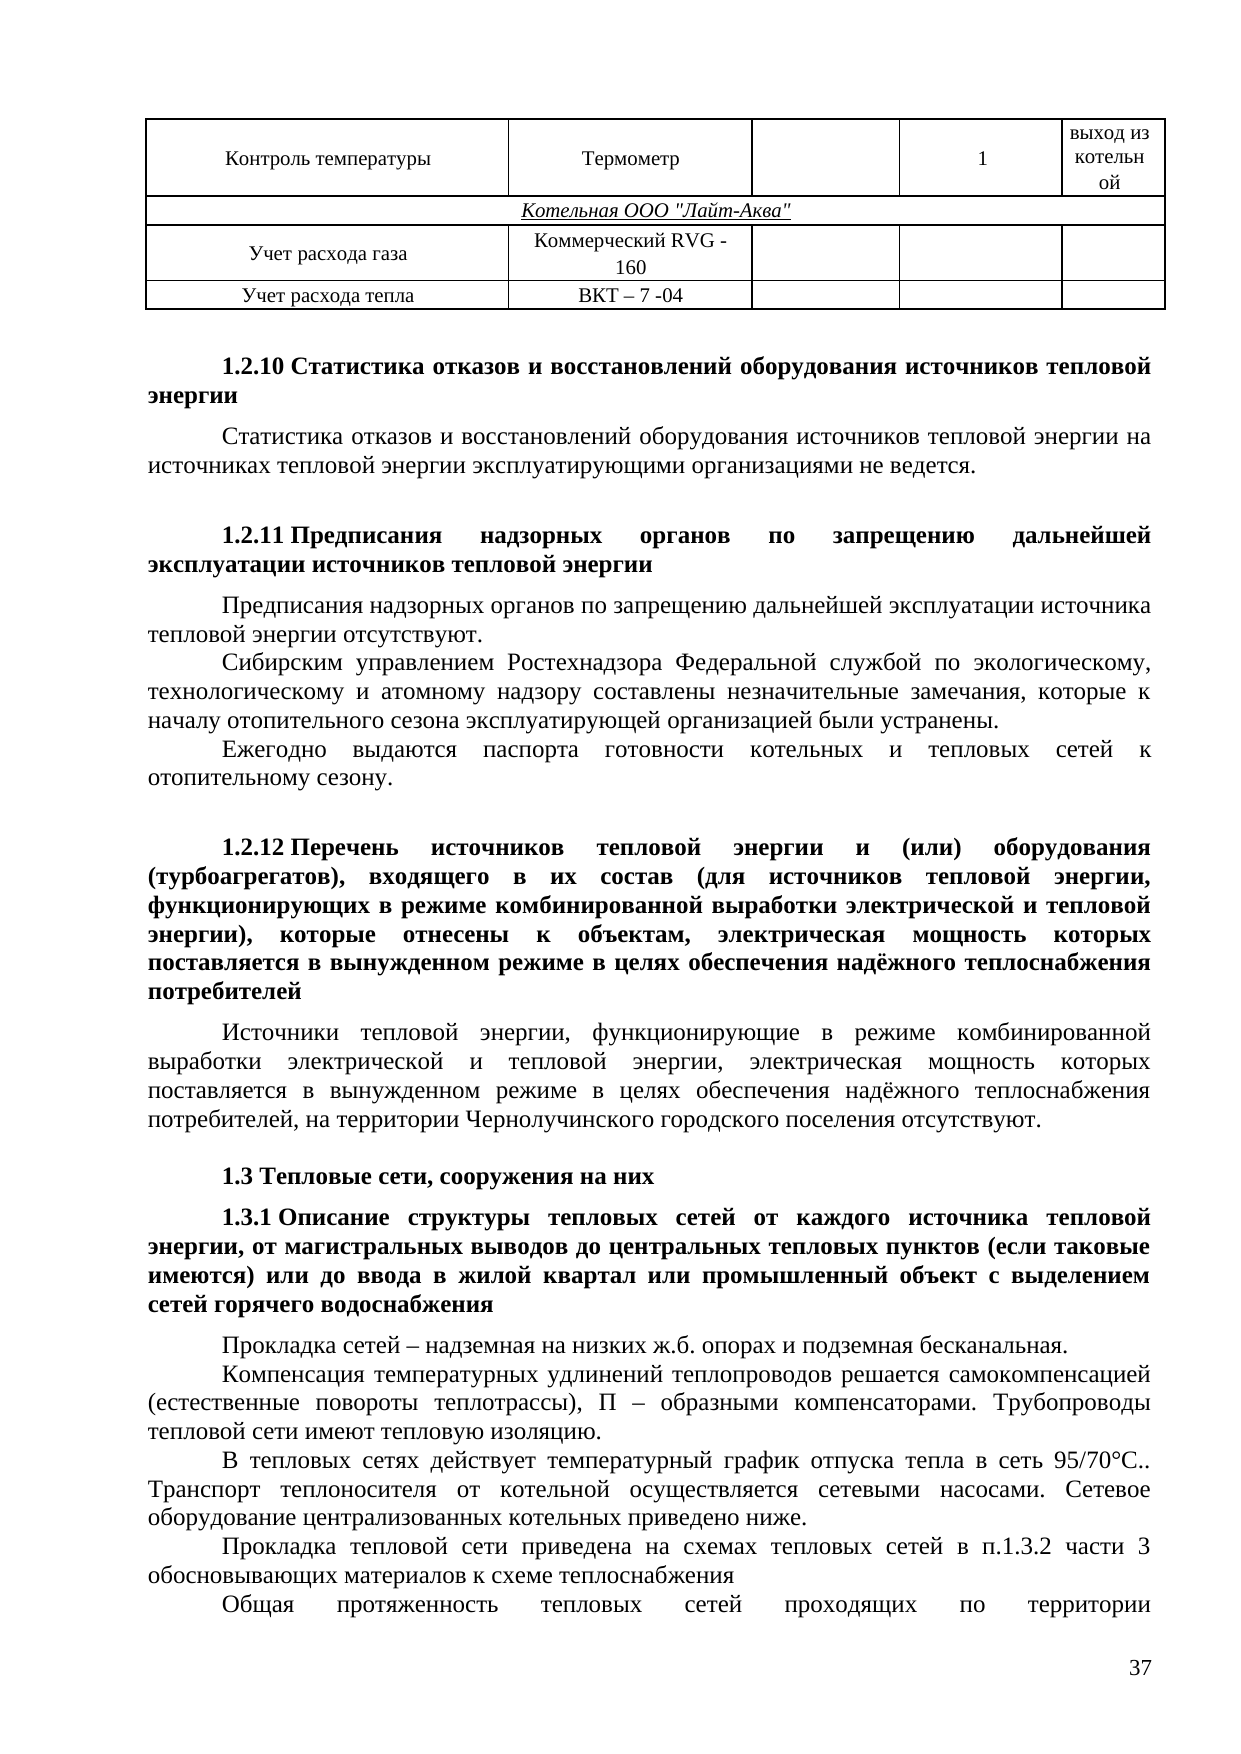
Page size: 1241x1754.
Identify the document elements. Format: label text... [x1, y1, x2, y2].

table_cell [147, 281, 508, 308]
text Прокладка тепловой сети приведена на схемах тепловых сетей в п.1.3.2 части 3 обосновывающих материалов к схеме теплоснабжения [148, 1531, 1152, 1589]
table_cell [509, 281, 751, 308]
text Источники тепловой энергии, функционирующие в режиме комбинированной выработки электрической и тепловой энергии, электрическая мощность которых поставляется в вынужденном режиме в целях обеспечения надёжного теплоснабжения потребителей, на территории Чернолучинского городского поселения отсутствуют. [148, 1017, 1152, 1132]
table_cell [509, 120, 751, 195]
subtitle Тепловые сети, сооружения на них [148, 1161, 1152, 1190]
subtitle Описание структуры тепловых сетей от каждого источника тепловой энергии, от магистральных выводов до центральных тепловых пунктов (если таковые имеются) или до ввода в жилой квартал или промышленный объект с выделением сетей горячего водоснабжения [148, 1202, 1152, 1317]
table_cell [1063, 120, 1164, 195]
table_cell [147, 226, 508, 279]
text В тепловых сетях действует температурный график отпуска тепла в сеть 95/70°С.. Транспорт теплоносителя от котельной осуществляется сетевыми насосами. Сетевое оборудование централизованных котельных приведено ниже. [148, 1445, 1152, 1531]
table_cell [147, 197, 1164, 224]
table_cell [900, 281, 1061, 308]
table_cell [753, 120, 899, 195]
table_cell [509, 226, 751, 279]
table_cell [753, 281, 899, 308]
text Статистика отказов и восстановлений оборудования источников тепловой энергии на источниках тепловой энергии эксплуатирующими организациями не ведется. [148, 421, 1152, 479]
subtitle Перечень источников тепловой энергии и (или) оборудования (турбоагрегатов), входящего в их состав (для источников тепловой энергии, функционирующих в режиме комбинированной выработки электрической и тепловой энергии), которые отнесены к объектам, электрическая мощность которых поставляется в вынужденном режиме в целях обеспечения надёжного теплоснабжения потребителей [148, 832, 1152, 1005]
subtitle Предписания надзорных органов по запрещению дальнейшей эксплуатации источников тепловой энергии [148, 520, 1152, 577]
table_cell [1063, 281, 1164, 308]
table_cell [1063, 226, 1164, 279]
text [148, 1589, 1152, 1617]
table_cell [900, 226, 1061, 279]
subtitle Статистика отказов и восстановлений оборудования источников тепловой энергии [148, 351, 1152, 409]
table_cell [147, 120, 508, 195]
text Прокладка сетей – надземная на низких ж.б. опорах и подземная бесканальная. [148, 1330, 1152, 1359]
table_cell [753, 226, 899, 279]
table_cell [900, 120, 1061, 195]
text Ежегодно выдаются паспорта готовности котельных и тепловых сетей к отопительному сезону. [148, 734, 1152, 791]
text Сибирским управлением Ростехнадзора Федеральной службой по экологическому, технологическому и атомному надзору составлены незначительные замечания, которые к началу отопительного сезона эксплуатирующей организацией были устранены. [148, 647, 1152, 734]
text Предписания надзорных органов по запрещению дальнейшей эксплуатации источника тепловой энергии отсутствуют. [148, 590, 1152, 647]
text Компенсация температурных удлинений теплопроводов решается самокомпенсацией (естественные повороты теплотрассы), П – образными компенсаторами. Трубопроводы тепловой сети имеют тепловую изоляцию. [148, 1359, 1152, 1445]
